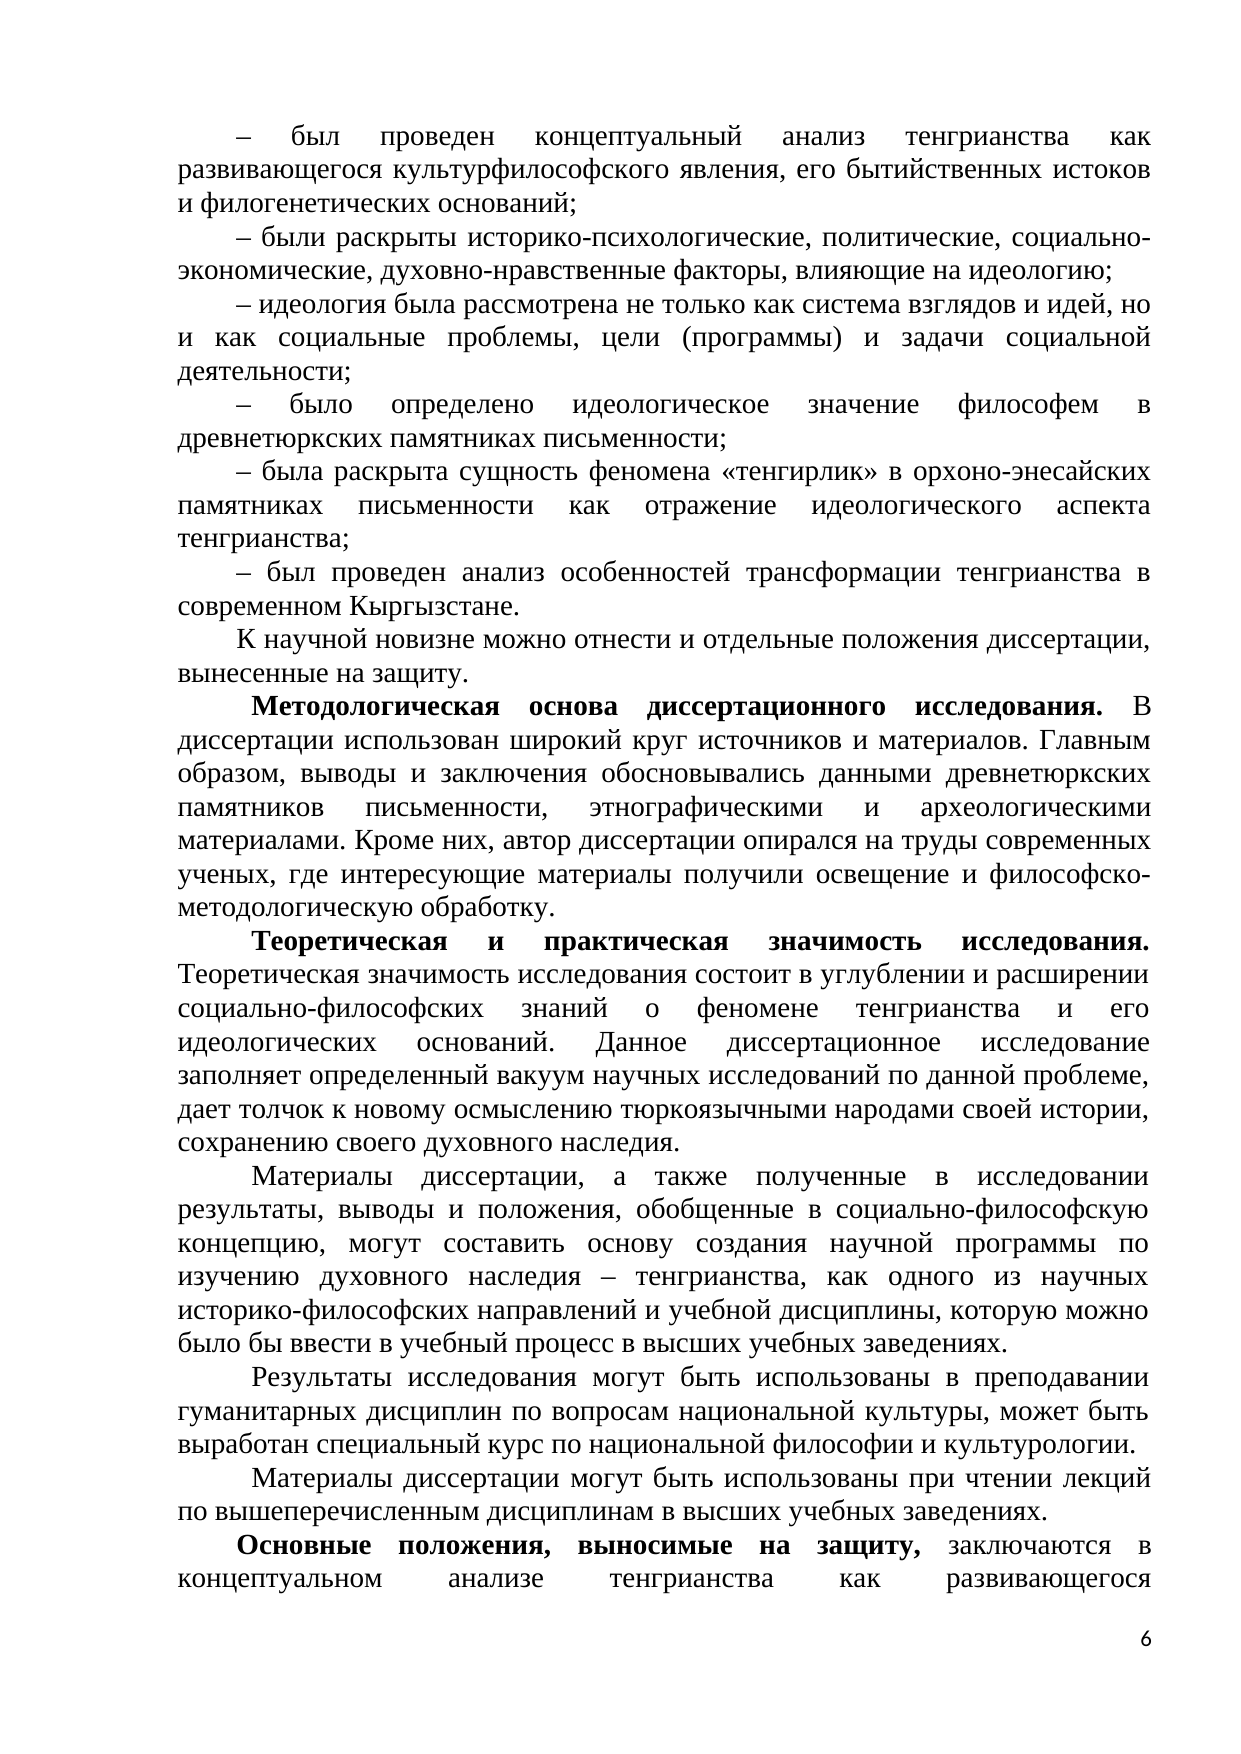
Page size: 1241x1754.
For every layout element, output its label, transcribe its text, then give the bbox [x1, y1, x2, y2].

text Результаты исследования могут быть использованы в преподавании гуманитарных дисциплин по вопросам национальной культуры, может быть выработан специальный курс по национальной философии и культурологии. [177, 1359, 1150, 1460]
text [177, 1527, 1152, 1594]
text – был проведен концептуальный анализ тенгрианства как развивающегося культурфилософского явления, его бытийственных истоков и филогенетических оснований; [177, 118, 1152, 219]
text – была раскрыта сущность феномена «тенгирлик» в орхоно-энесайских памятниках письменности как отражение идеологического аспекта тенгрианства; [177, 453, 1152, 554]
text – были раскрыты историко-психологические, политические, социально-экономические, духовно-нравственные факторы, влияющие на идеологию; [177, 219, 1152, 286]
text – идеология была рассмотрена не только как система взглядов и идей, но и как социальные проблемы, цели (программы) и задачи социальной деятельности; [177, 286, 1152, 386]
text К научной новизне можно отнести и отдельные положения диссертации, вынесенные на защиту. [177, 621, 1152, 688]
text – было определено идеологическое значение философем в древнетюркских памятниках письменности; [177, 386, 1152, 453]
text – был проведен анализ особенностей трансформации тенгрианства в современном Кыргызстане. [177, 554, 1152, 621]
text Материалы диссертации, а также полученные в исследовании результаты, выводы и положения, обобщенные в социально-философскую концепцию, могут составить основу создания научной программы по изучению духовного наследия – тенгрианства, как одного из научных историко-философских направлений и учебной дисциплины, которую можно было бы ввести в учебный процесс в высших учебных заведениях. [177, 1158, 1150, 1359]
text Методологическая основа диссертационного исследования. В диссертации использован широкий круг источников и материалов. Главным образом, выводы и заключения обосновывались данными древнетюркских памятников письменности, этнографическими и археологическими материалами. Кроме них, автор диссертации опирался на труды современных ученых, где интересующие материалы получили освещение и философско-методологическую обработку. [177, 688, 1152, 923]
text Теоретическая и практическая значимость исследования. Теоретическая значимость исследования состоит в углублении и расширении социально-философских знаний о феномене тенгрианства и его идеологических оснований. Данное диссертационное исследование заполняет определенный вакуум научных исследований по данной проблеме, дает толчок к новому осмыслению тюркоязычными народами своей истории, сохранению своего духовного наследия. [177, 923, 1150, 1158]
text Материалы диссертации могут быть использованы при чтении лекций по вышеперечисленным дисциплинам в высших учебных заведениях. [177, 1460, 1152, 1527]
